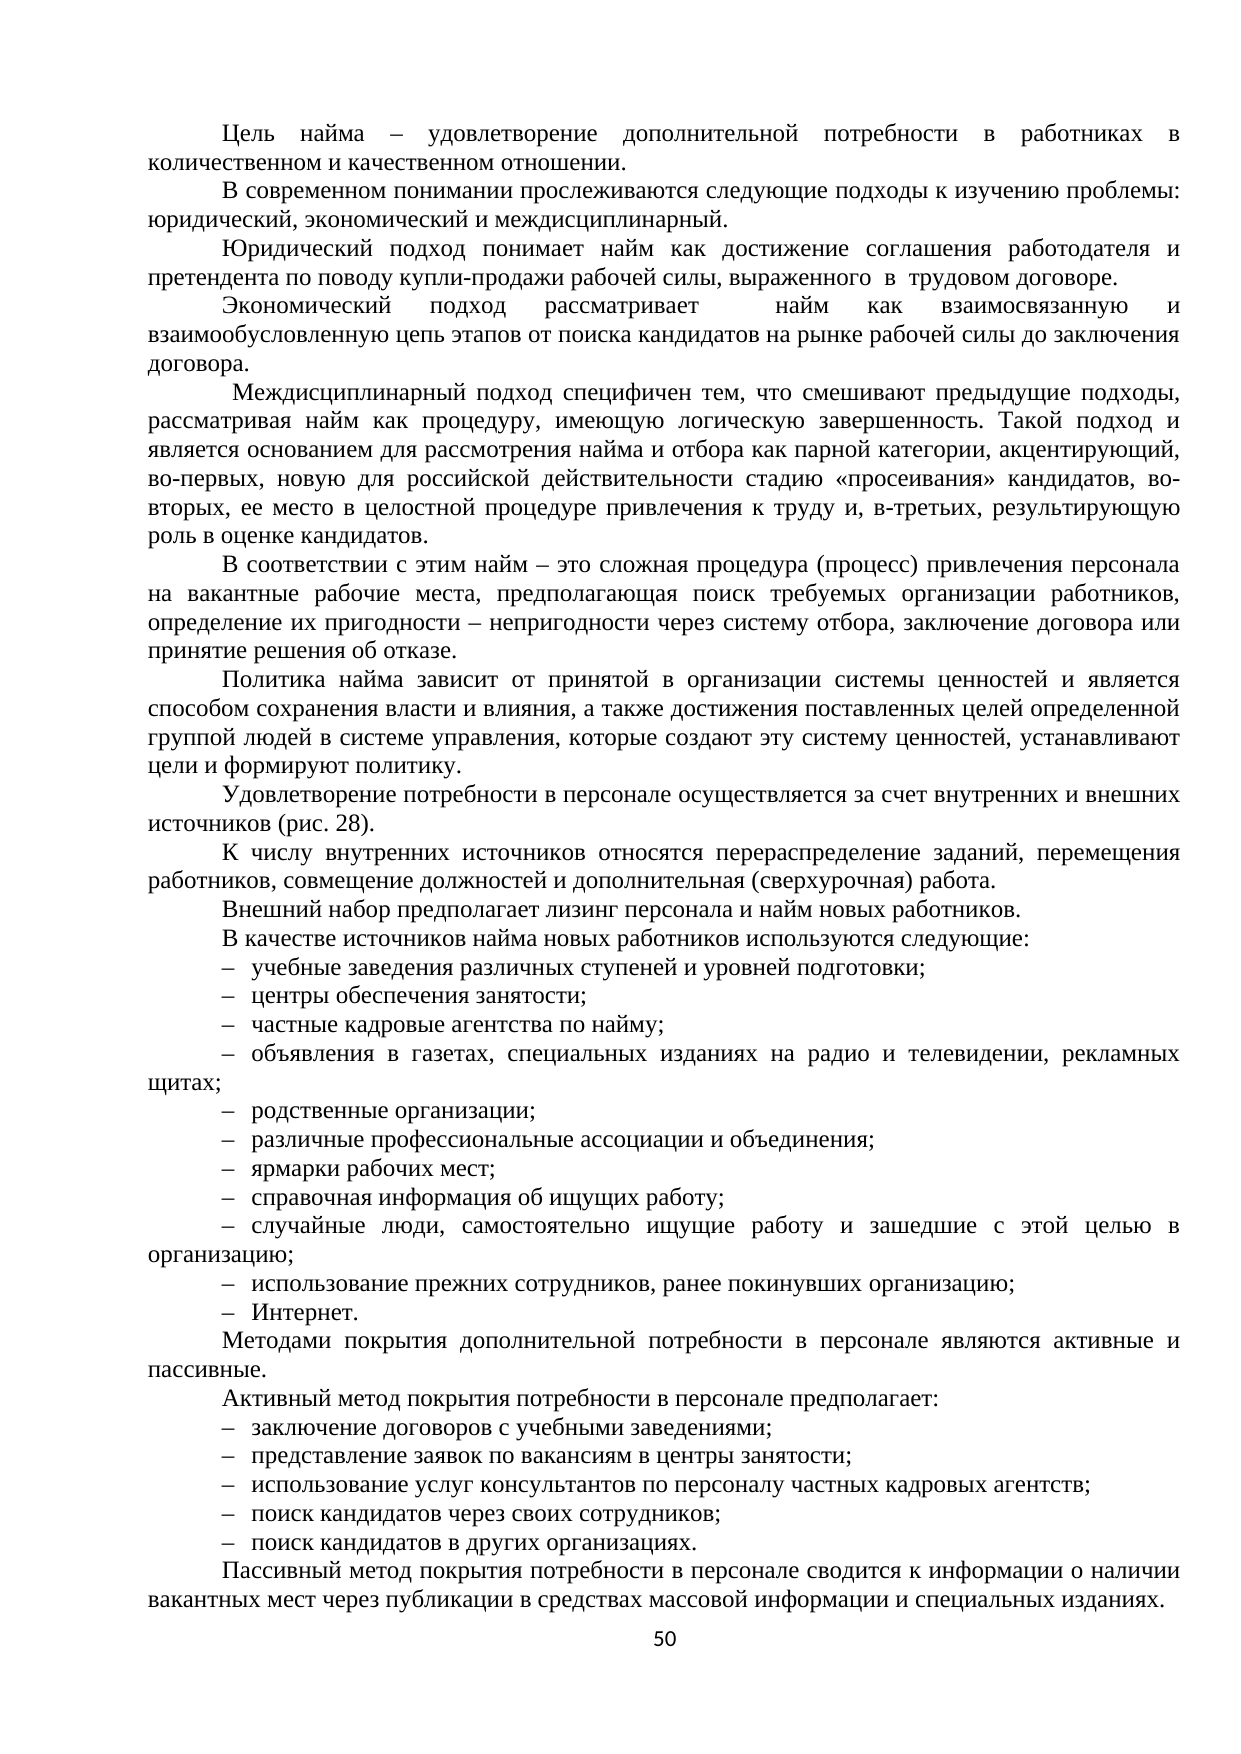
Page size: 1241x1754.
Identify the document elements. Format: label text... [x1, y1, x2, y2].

list объявления в газетах, специальных изданиях на радио и телевидении, рекламных щитах; [148, 1038, 1181, 1096]
list поиск кандидатов через своих сотрудников; [148, 1498, 1181, 1527]
list представление заявок по вакансиям в центры занятости; [148, 1441, 1181, 1469]
list поиск кандидатов в других организациях. [148, 1527, 1181, 1556]
text Юридический подход понимает найм как достижение соглашения работодателя и претендента по поводу купли-продажи рабочей силы, выраженного в трудовом договоре. [148, 233, 1181, 291]
text К числу внутренних источников относятся перераспределение заданий, перемещения работников, совмещение должностей и дополнительная (сверхурочная) работа. [148, 837, 1181, 894]
text Экономический подход рассматривает найм как взаимосвязанную и взаимообусловленную цепь этапов от поиска кандидатов на рынке рабочей силы до заключения договора. [148, 291, 1181, 377]
list Интернет. [148, 1297, 1181, 1326]
text В современном понимании прослеживаются следующие подходы к изучению проблемы: юридический, экономический и междисциплинарный. [148, 176, 1181, 233]
list заключение договоров с учебными заведениями; [148, 1412, 1181, 1441]
list случайные люди, самостоятельно ищущие работу и зашедшие с этой целью в организацию; [148, 1211, 1181, 1268]
text Методами покрытия дополнительной потребности в персонале являются активные и пассивные. [148, 1326, 1181, 1383]
list справочная информация об ищущих работу; [148, 1182, 1181, 1211]
text Политика найма зависит от принятой в организации системы ценностей и является способом сохранения власти и влияния, а также достижения поставленных целей определенной группой людей в системе управления, которые создают эту систему ценностей, устанавливают цели и формируют политику. [148, 664, 1181, 779]
text Внешний набор предполагает лизинг персонала и найм новых работников. [148, 894, 1181, 923]
list центры обеспечения занятости; [148, 981, 1181, 1009]
text Удовлетворение потребности в персонале осуществляется за счет внутренних и внешних источников (рис. 28). [148, 779, 1181, 837]
text Цель найма – удовлетворение дополнительной потребности в работниках в количественном и качественном отношении. [148, 118, 1181, 176]
list использование прежних сотрудников, ранее покинувших организацию; [148, 1268, 1181, 1297]
list использование услуг консультантов по персоналу частных кадровых агентств; [148, 1469, 1181, 1498]
text В качестве источников найма новых работников используются следующие: [148, 923, 1181, 952]
list ярмарки рабочих мест; [148, 1153, 1181, 1182]
list родственные организации; [148, 1096, 1181, 1124]
list различные профессиональные ассоциации и объединения; [148, 1124, 1181, 1153]
text Междисциплинарный подход специфичен тем, что смешивают предыдущие подходы, рассматривая найм как процедуру, имеющую логическую завершенность. Такой подход и является основанием для рассмотрения найма и отбора как парной категории, акцентирующий, во-первых, новую для российской действительности стадию «просеивания» кандидатов, во-вторых, ее место в целостной процедуре привлечения к труду и, в-третьих, результирующую роль в оценке кандидатов. [148, 377, 1181, 549]
list частные кадровые агентства по найму; [148, 1009, 1181, 1038]
text В соответствии с этим найм – это сложная процедура (процесс) привлечения персонала на вакантные рабочие места, предполагающая поиск требуемых организации работников, определение их пригодности – непригодности через систему отбора, заключение договора или принятие решения об отказе. [148, 549, 1181, 664]
text Пассивный метод покрытия потребности в персонале сводится к информации о наличии вакантных мест через публикации в средствах массовой информации и специальных изданиях. [148, 1556, 1181, 1613]
text Активный метод покрытия потребности в персонале предполагает: [148, 1383, 1181, 1412]
list учебные заведения различных ступеней и уровней подготовки; [148, 952, 1181, 981]
